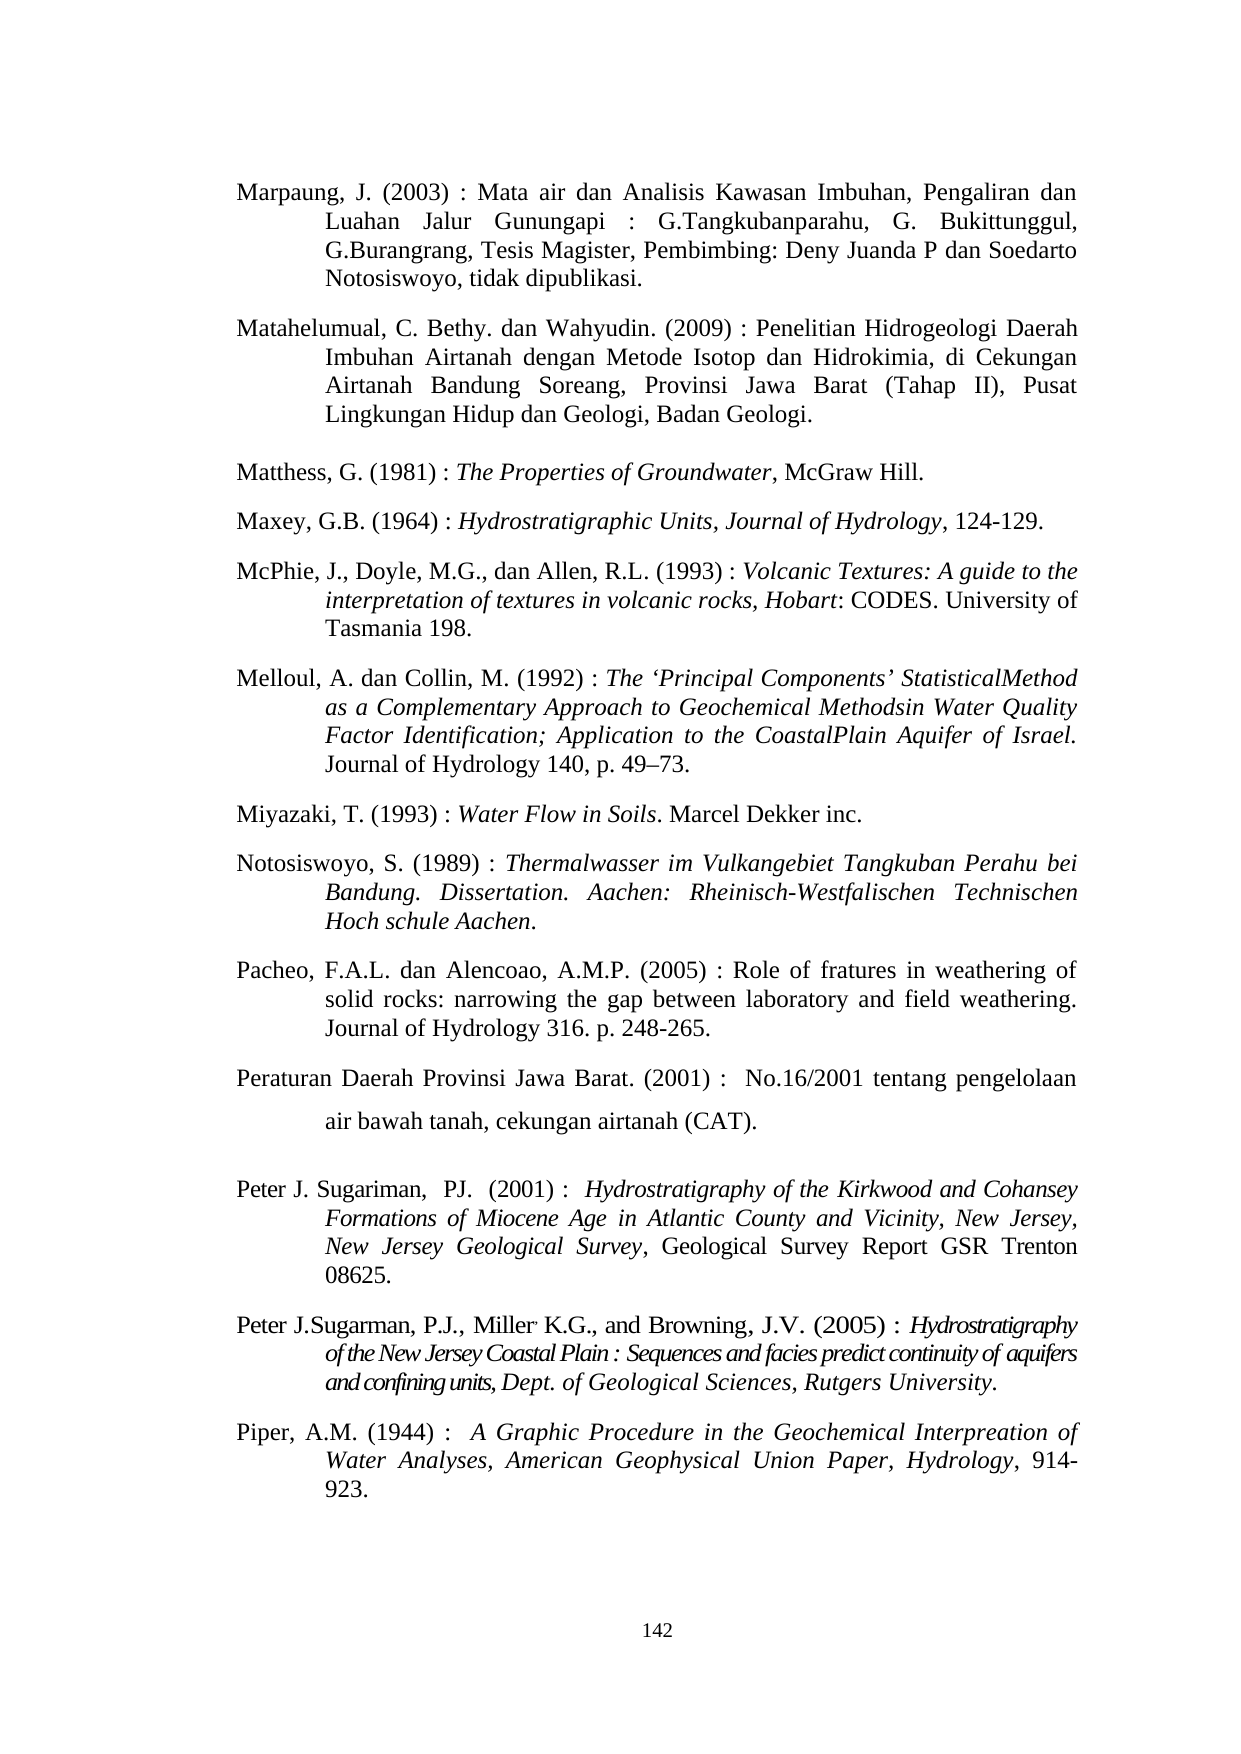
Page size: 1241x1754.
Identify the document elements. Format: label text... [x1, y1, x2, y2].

text Pacheo, F.A.L. dan Alencoao, A.M.P. (2005) : Role of fratures in weathering of solid rocks: narrowing the gap between laboratory and field weathering. Journal of Hydrology 316. p. 248-265. [236, 956, 1078, 1042]
text Notosiswoyo, S. (1989) : Thermalwasser im Vulkangebiet Tangkuban Perahu bei Bandung. Dissertation. Aachen: Rheinisch-Westfalischen Technischen Hoch schule Aachen. [236, 848, 1078, 935]
text Piper, A.M. (1944) : A Graphic Procedure in the Geochemical Interpreation of Water Analyses, American Geophysical Union Paper, Hydrology, 914-923. [236, 1417, 1078, 1503]
text Matthess, G. (1981) : The Properties of Groundwater, McGraw Hill. [236, 457, 1078, 486]
text Miyazaki, T. (1993) : Water Flow in Soils. Marcel Dekker inc. [236, 799, 1078, 828]
text Melloul, A. dan Collin, M. (1992) : The ‘Principal Components’ StatisticalMethod as a Complementary Approach to Geochemical Methodsin Water Quality Factor Identification; Application to the CoastalPlain Aquifer of Israel. Journal of Hydrology 140, p. 49–73. [236, 663, 1078, 778]
text Marpaung, J. (2003) : Mata air dan Analisis Kawasan Imbuhan, Pengaliran dan Luahan Jalur Gunungapi : G.Tangkubanparahu, G. Bukittunggul, G.Burangrang, Tesis Magister, Pembimbing: Deny Juanda P dan Soedarto Notosiswoyo, tidak dipublikasi. [236, 177, 1078, 292]
text Maxey, G.B. (1964) : Hydrostratigraphic Units, Journal of Hydrology, 124-129. [236, 506, 1078, 535]
text Matahelumual, C. Bethy. dan Wahyudin. (2009) : Penelitian Hidrogeologi Daerah Imbuhan Airtanah dengan Metode Isotop dan Hidrokimia, di Cekungan Airtanah Bandung Soreang, Provinsi Jawa Barat (Tahap II), Pusat Lingkungan Hidup dan Geologi, Badan Geologi. [236, 313, 1078, 428]
text Peter J.Sugarman, P.J., Miller, K.G., and Browning, J.V. (2005) : Hydrostratigraphy of the New Jersey Coastal Plain : Sequences and facies predict continuity of aquifers and confining units, Dept. of Geological Sciences, Rutgers University. [236, 1310, 1078, 1396]
text Peraturan Daerah Provinsi Jawa Barat. (2001) : No.16/2001 tentang pengelolaan air bawah tanah, cekungan airtanah (CAT). [236, 1063, 1078, 1134]
text McPhie, J., Doyle, M.G., dan Allen, R.L. (1993) : Volcanic Textures: A guide to the interpretation of textures in volcanic rocks, Hobart: CODES. University of Tasmania 198. [236, 556, 1078, 642]
text Peter J. Sugariman, PJ. (2001) : Hydrostratigraphy of the Kirkwood and Cohansey Formations of Miocene Age in Atlantic County and Vicinity, New Jersey, New Jersey Geological Survey, Geological Survey Report GSR Trenton 08625. [236, 1174, 1078, 1289]
